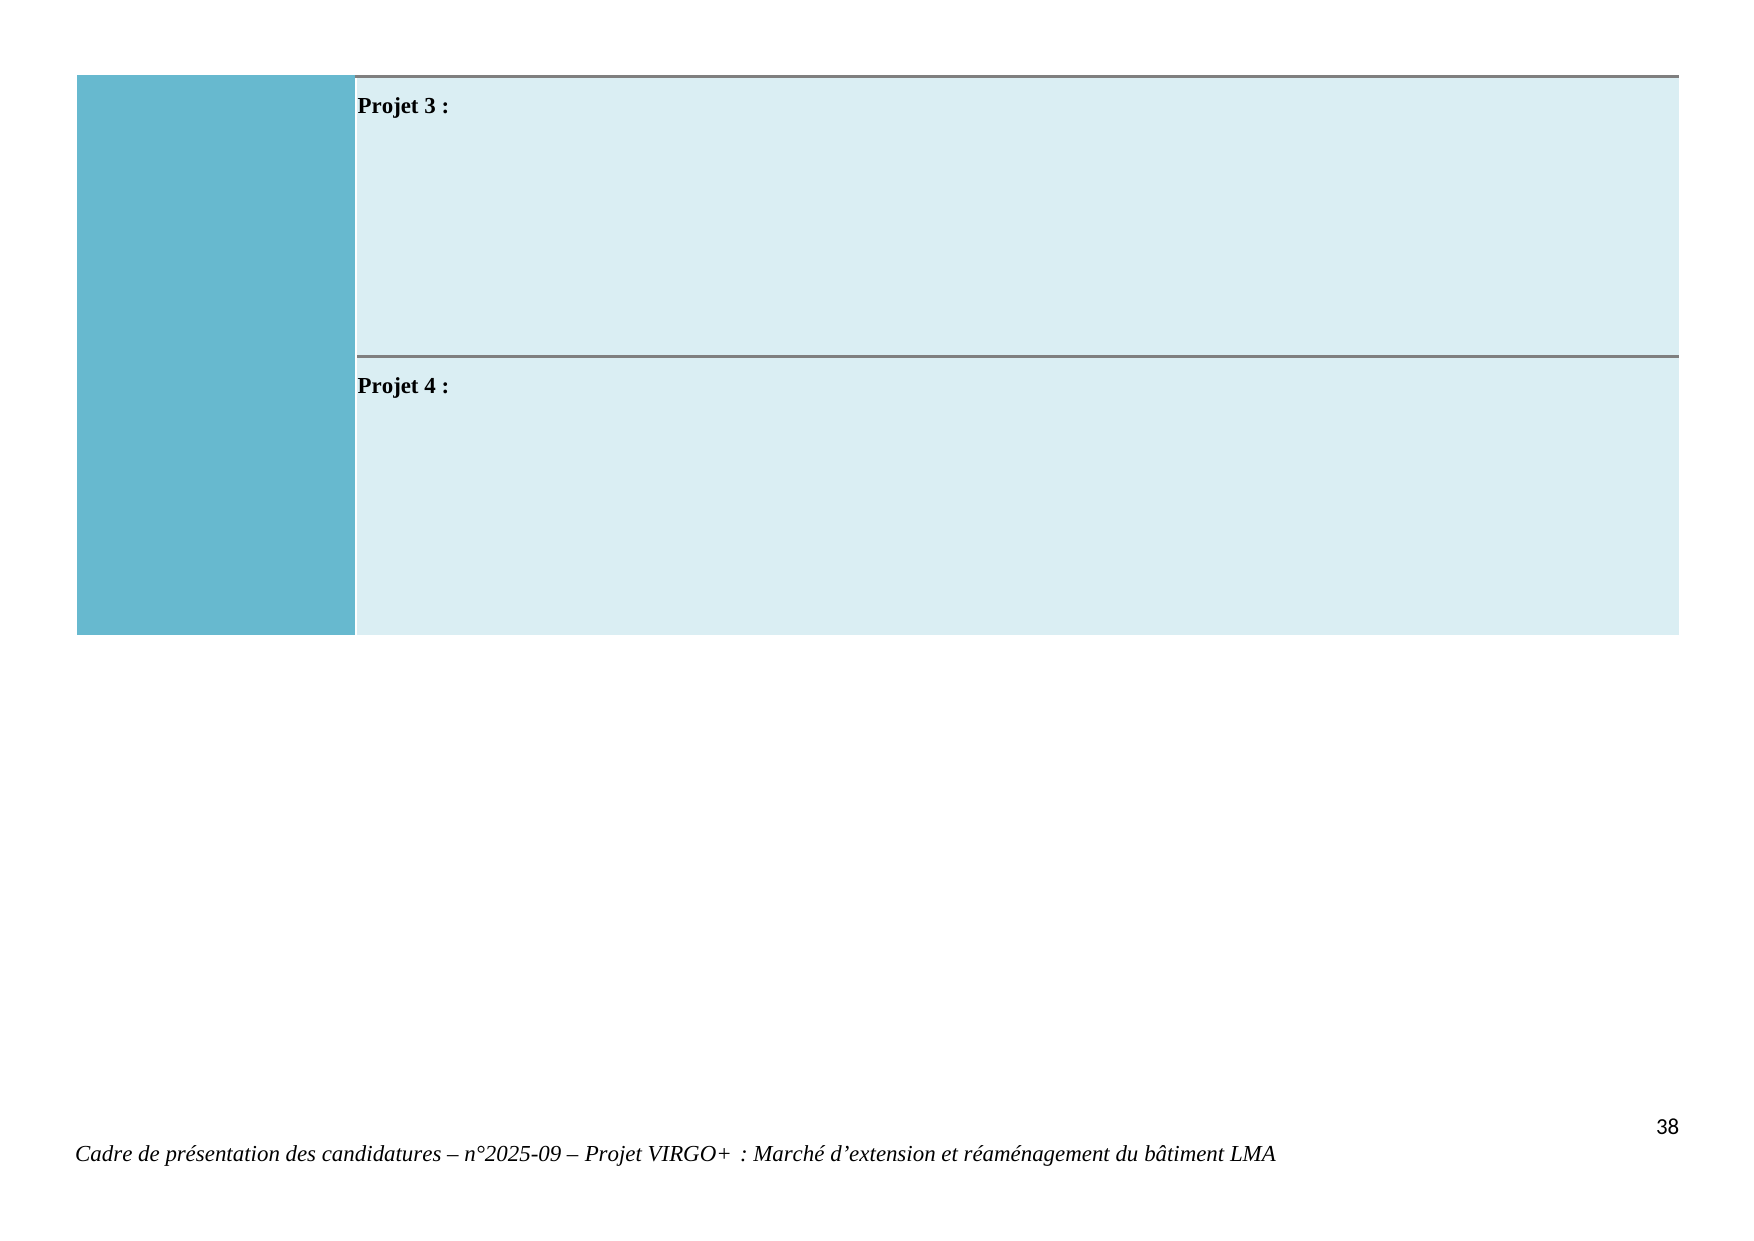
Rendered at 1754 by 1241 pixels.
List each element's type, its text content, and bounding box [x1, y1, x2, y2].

table_cell [77, 355, 355, 635]
table_cell [77, 75, 355, 355]
table_cell Projet 4 : [357, 358, 1679, 635]
table_cell Projet 3 : [357, 78, 1679, 355]
